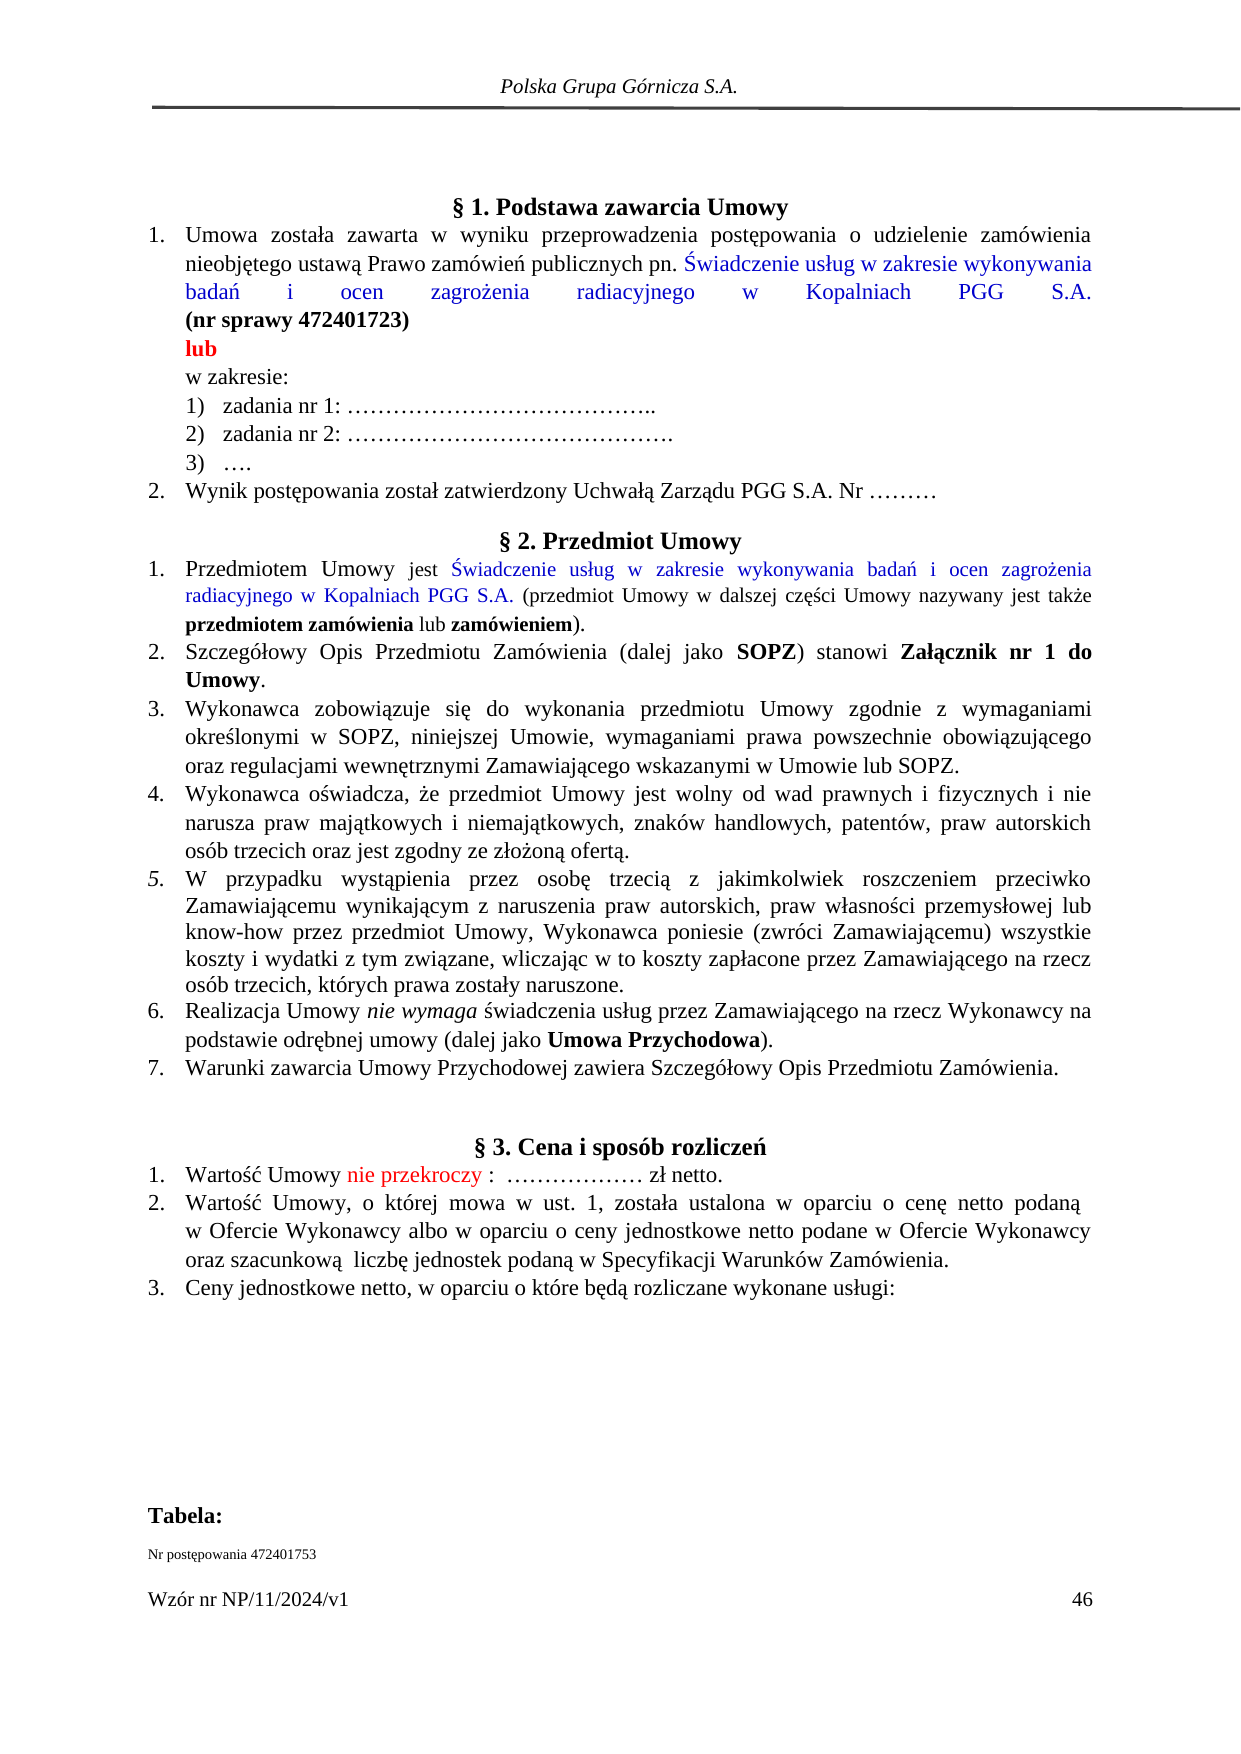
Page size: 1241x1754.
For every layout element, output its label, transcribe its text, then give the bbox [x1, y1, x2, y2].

list Realizacja Umowy nie wymaga świadczenia usług przez Zamawiającego na rzecz Wykonawcy na podstawie odrębnej umowy (dalej jako Umowa Przychodowa). [147, 997, 1093, 1052]
list zadania nr 2: ……………………………………. [185, 420, 1093, 447]
list Wykonawca zobowiązuje się do wykonania przedmiotu Umowy zgodnie z wymaganiami określonymi w SOPZ, niniejszej Umowie, wymaganiami prawa powszechnie obowiązującego oraz regulacjami wewnętrznymi Zamawiającego wskazanymi w Umowie lub SOPZ. [148, 695, 1093, 778]
text lub [185, 335, 1093, 361]
text w zakresie: [185, 363, 1093, 390]
list Przedmiotem Umowy jest Świadczenie usług w zakresie wykonywania badań i ocen zagrożenia radiacyjnego w Kopalniach PGG S.A. (przedmiot Umowy w dalszej części Umowy nazywany jest także przedmiotem zamówienia lub zamówieniem). [148, 555, 1093, 636]
list Ceny jednostkowe netto, w oparciu o które będą rozliczane wykonane usługi: [148, 1274, 1093, 1301]
list Wartość Umowy nie przekroczy : ……………… zł netto. [148, 1161, 1093, 1187]
text Tabela: [148, 1502, 1093, 1528]
list …. [185, 449, 1093, 475]
subtitle § 1. Podstawa zawarcia Umowy [148, 192, 1093, 221]
subtitle § 3. Cena i sposób rozliczeń [148, 1132, 1093, 1161]
subtitle § 2. Przedmiot Umowy [148, 526, 1093, 555]
list Umowa została zawarta w wyniku przeprowadzenia postępowania o udzielenie zamówienia nieobjętego ustawą Prawo zamówień publicznych pn. Świadczenie usług w zakresie wykonywania badań i ocen zagrożenia radiacyjnego w Kopalniach PGG S.A. (nr sprawy 472401723) [148, 221, 1093, 333]
list zadania nr 1: ………………………………….. [185, 392, 1093, 418]
list Warunki zawarcia Umowy Przychodowej zawiera Szczegółowy Opis Przedmiotu Zamówienia. [147, 1054, 1093, 1081]
list Szczegółowy Opis Przedmiotu Zamówienia (dalej jako SOPZ) stanowi Załącznik nr 1 do Umowy. [148, 638, 1093, 693]
list W przypadku wystąpienia przez osobę trzecią z jakimkolwiek roszczeniem przeciwko Zamawiającemu wynikającym z naruszenia praw autorskich, praw własności przemysłowej lub know-how przez przedmiot Umowy, Wykonawca poniesie (zwróci Zamawiającemu) wszystkie koszty i wydatki z tym związane, wliczając w to koszty zapłacone przez Zamawiającego na rzecz osób trzecich, których prawa zostały naruszone. [148, 866, 1093, 997]
list Wykonawca oświadcza, że przedmiot Umowy jest wolny od wad prawnych i fizycznych i nie narusza praw majątkowych i niemajątkowych, znaków handlowych, patentów, praw autorskich osób trzecich oraz jest zgodny ze złożoną ofertą. [147, 780, 1093, 863]
list Wynik postępowania został zatwierdzony Uchwałą Zarządu PGG S.A. Nr ……… [148, 477, 1093, 503]
list Wartość Umowy, o której mowa w ust. 1, została ustalona w oparciu o cenę netto podaną w Ofercie Wykonawcy albo w oparciu o ceny jednostkowe netto podane w Ofercie Wykonawcy oraz szacunkową liczbę jednostek podaną w Specyfikacji Warunków Zamówienia. [148, 1189, 1093, 1272]
